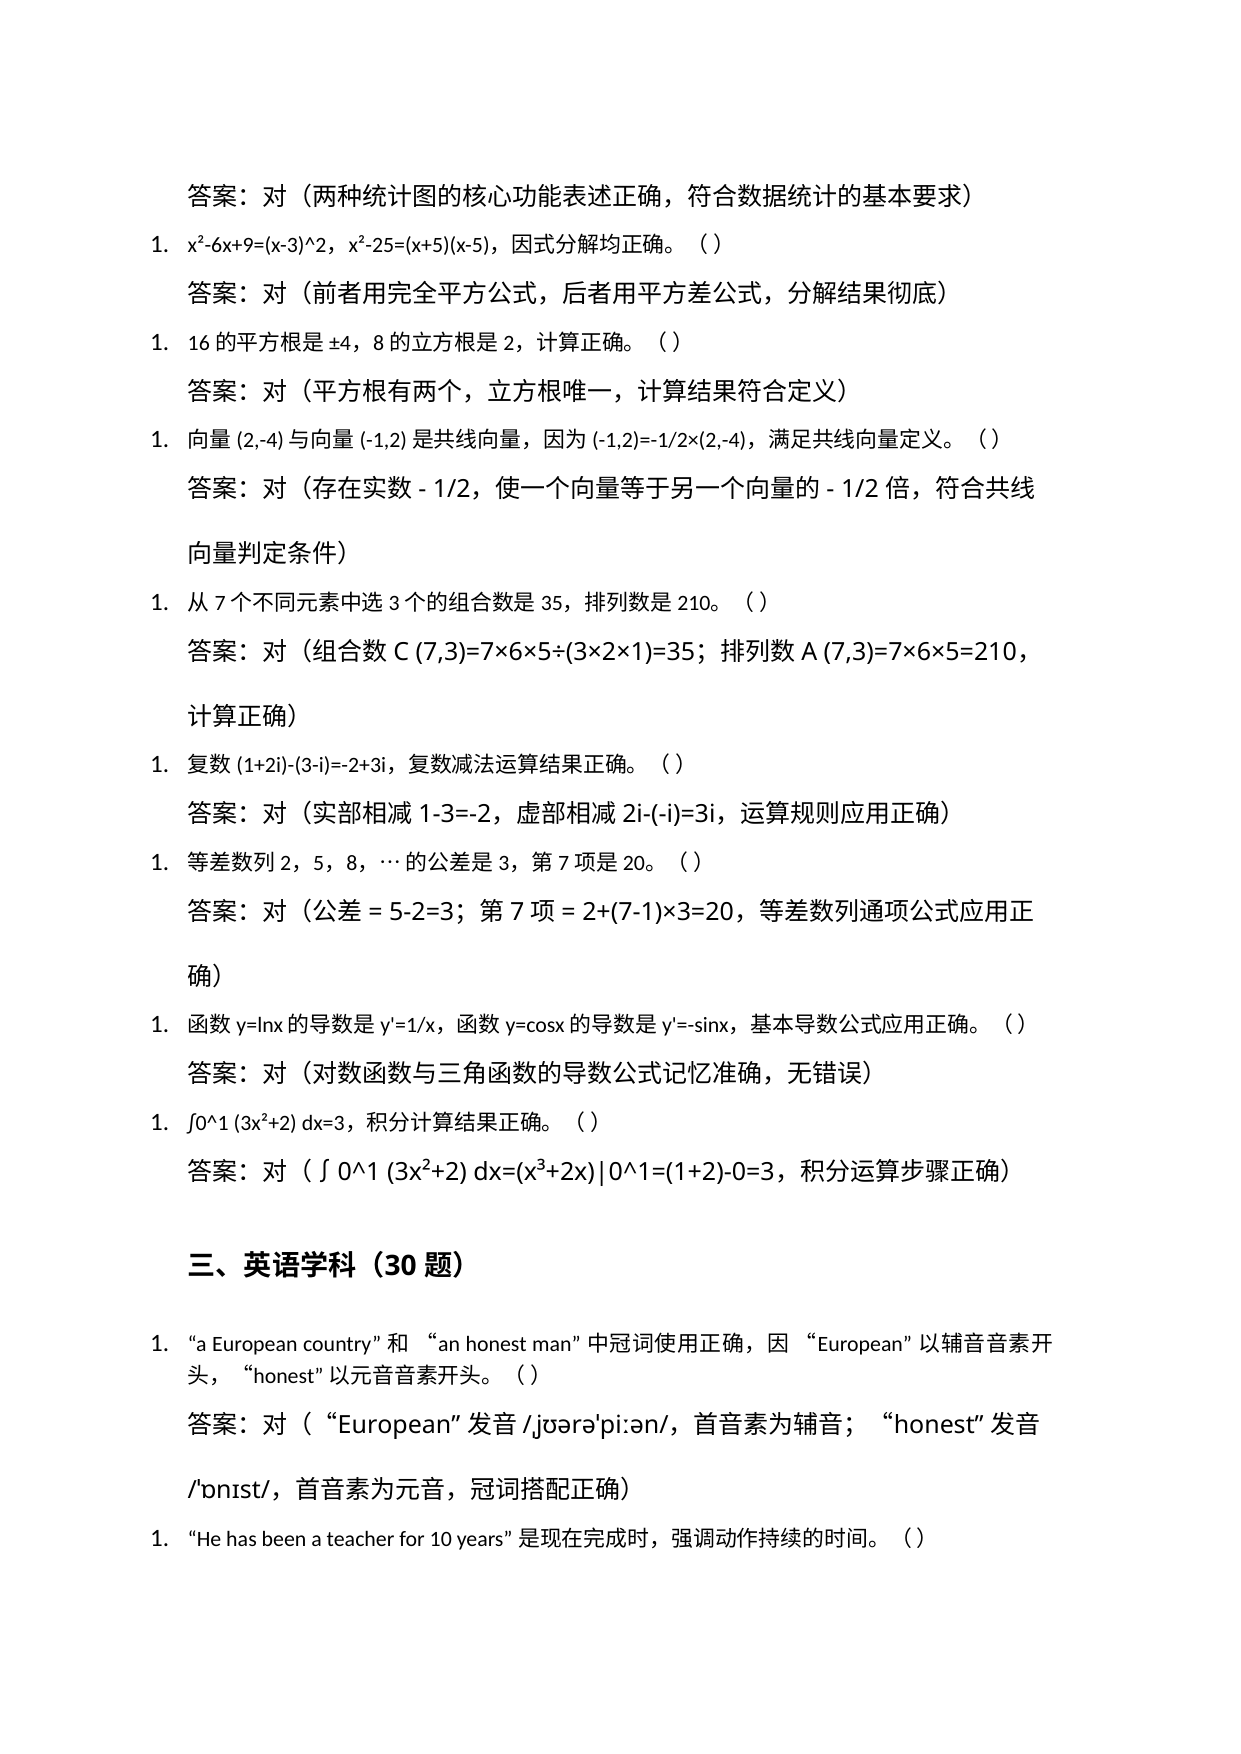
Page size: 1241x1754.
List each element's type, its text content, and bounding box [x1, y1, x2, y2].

list “He has been a teacher for 10 years” 是现在完成时，强调动作持续的时间。（ ） [150, 1520, 1053, 1553]
text 答案：对（实部相减 1-3=-2，虚部相减 2i-(-i)=3i，运算规则应用正确） [187, 779, 1053, 844]
text 答案：对（对数函数与三角函数的导数公式记忆准确，无错误） [187, 1039, 1053, 1104]
text 答案：对（公差 = 5-2=3；第 7 项 = 2+(7-1)×3=20，等差数列通项公式应用正确） [187, 877, 1053, 1007]
text 答案：对（存在实数 - 1/2，使一个向量等于另一个向量的 - 1/2 倍，符合共线向量判定条件） [187, 454, 1053, 584]
text 答案：对（两种统计图的核心功能表述正确，符合数据统计的基本要求） [187, 162, 1053, 227]
list 向量 (2,-4) 与向量 (-1,2) 是共线向量，因为 (-1,2)=-1/2×(2,-4)，满足共线向量定义。（ ） [150, 422, 1053, 454]
text 答案：对（组合数 C (7,3)=7×6×5÷(3×2×1)=35；排列数 A (7,3)=7×6×5=210，计算正确） [187, 617, 1053, 747]
list ∫0^1 (3x²+2) dx=3，积分计算结果正确。（ ） [150, 1104, 1053, 1137]
list 从 7 个不同元素中选 3 个的组合数是 35，排列数是 210。（ ） [150, 584, 1053, 617]
list 函数 y=lnx 的导数是 y'=1/x，函数 y=cosx 的导数是 y'=-sinx，基本导数公式应用正确。（ ） [150, 1007, 1053, 1039]
text 答案：对（“European” 发音 /ˌjʊərəˈpiːən/，首音素为辅音；“honest” 发音 /ˈɒnɪst/，首音素为元音，冠词搭配正确） [187, 1390, 1053, 1520]
list 16 的平方根是 ±4，8 的立方根是 2，计算正确。（ ） [150, 324, 1053, 357]
subtitle 三、英语学科（30 题） [187, 1231, 1053, 1296]
text 答案：对（平方根有两个，立方根唯一，计算结果符合定义） [187, 357, 1053, 422]
text 答案：对（∫0^1 (3x²+2) dx=(x³+2x)|0^1=(1+2)-0=3，积分运算步骤正确） [187, 1137, 1053, 1202]
list 等差数列 2，5，8，… 的公差是 3，第 7 项是 20。（ ） [150, 844, 1053, 877]
list 复数 (1+2i)-(3-i)=-2+3i，复数减法运算结果正确。（ ） [150, 747, 1053, 779]
text 答案：对（前者用完全平方公式，后者用平方差公式，分解结果彻底） [187, 259, 1053, 324]
list “a European country” 和 “an honest man” 中冠词使用正确，因 “European” 以辅音音素开头，“honest” 以元音音素开头。（ ） [150, 1325, 1053, 1390]
list x²-6x+9=(x-3)^2，x²-25=(x+5)(x-5)，因式分解均正确。（ ） [150, 227, 1053, 259]
